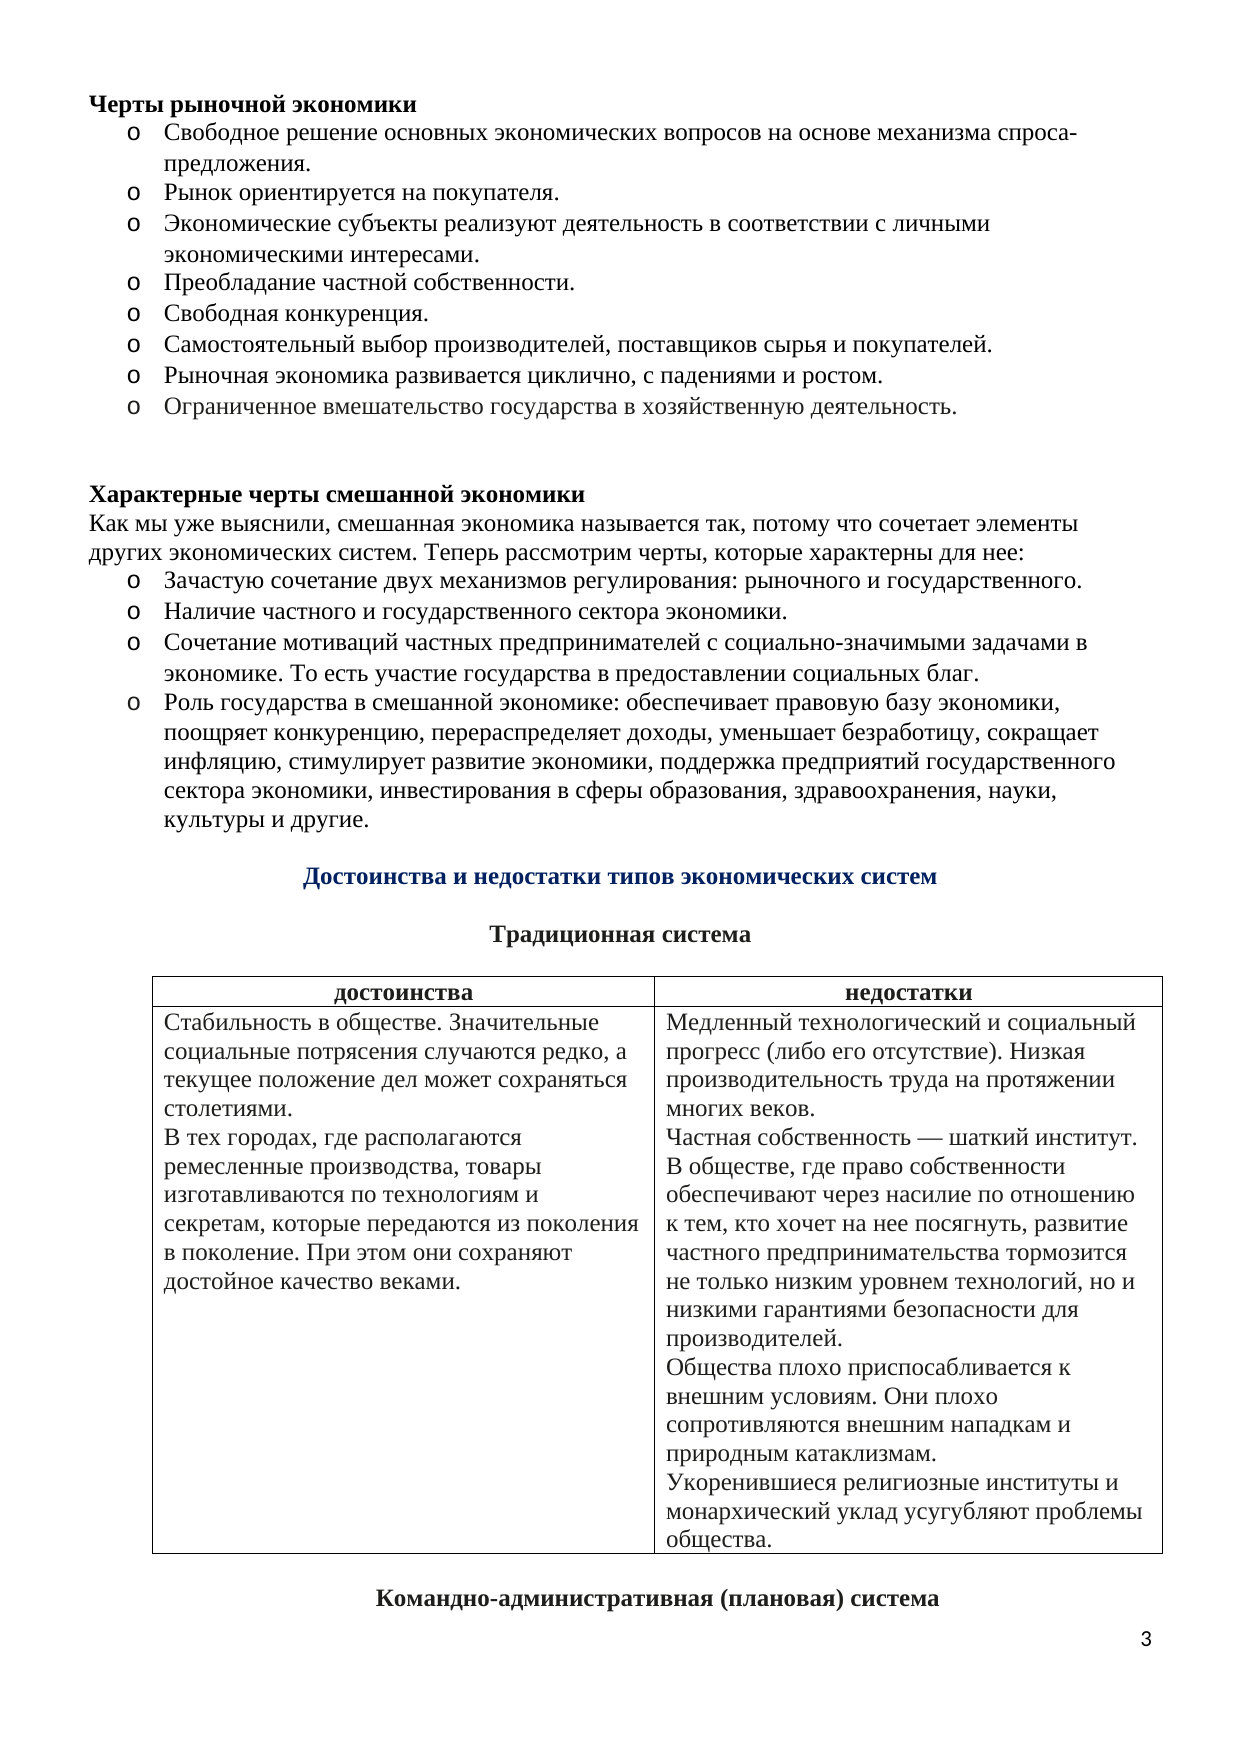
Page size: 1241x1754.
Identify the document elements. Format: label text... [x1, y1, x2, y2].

table_header недостатки [655, 977, 1162, 1006]
text Традиционная система [89, 919, 1152, 947]
list Самостоятельный выбор производителей, поставщиков сырья и покупателей. [126, 329, 1152, 360]
list Ограниченное вмешательство государства в хозяйственную деятельность. [126, 391, 1152, 422]
list Свободное решение основных экономических вопросов на основе механизма спроса-предложения. [126, 117, 1152, 177]
list Рыночная экономика развивается циклично, с падениями и ростом. [126, 360, 1152, 391]
table_header достоинства [153, 977, 654, 1006]
table_cell Стабильность в обществе. Значительные социальные потрясения случаются редко, а текущее положение дел может сохраняться столетиями. В тех городах, где располагаются ремесленные производства, товары изготавливаются по технологиям и секретам, которые передаются из поколения в поколение. При этом они сохраняют достойное качество веками. [153, 1007, 654, 1553]
text Достоинства и недостатки типов экономических систем [89, 861, 1152, 890]
text Как мы уже выяснили, смешанная экономика называется так, потому что сочетает элементы других экономических систем. Теперь рассмотрим черты, которые характерны для нее: [89, 508, 1152, 565]
table_cell Медленный технологический и социальный прогресс (либо его отсутствие). Низкая производительность труда на протяжении многих веков. Частная собственность — шаткий институт. В обществе, где право собственности обеспечивают через насилие по отношению к тем, кто хочет на нее посягнуть, развитие частного предпринимательства тормозится не только низким уровнем технологий, но и низкими гарантиями безопасности для производителей. Общества плохо приспосабливается к внешним условиям. Они плохо сопротивляются внешним нападкам и природным катаклизмам. Укоренившиеся религиозные институты и монархический уклад усугубляют проблемы общества. [655, 1007, 1162, 1553]
list Свободная конкуренция. [126, 298, 1152, 329]
list Экономические субъекты реализуют деятельность в соответствии с личными экономическими интересами. [126, 208, 1152, 267]
text Командно-административная (плановая) система [164, 1583, 1152, 1612]
list Рынок ориентируется на покупателя. [126, 177, 1152, 208]
text Черты рыночной экономики [89, 89, 1152, 117]
list Зачастую сочетание двух механизмов регулирования: рыночного и государственного. [126, 565, 1152, 596]
list Преобладание частной собственности. [126, 267, 1152, 298]
list Роль государства в смешанной экономике: обеспечивает правовую базу экономики, поощряет конкуренцию, перераспределяет доходы, уменьшает безработицу, сокращает инфляцию, стимулирует развитие экономики, поддержка предприятий государственного сектора экономики, инвестирования в сферы образования, здравоохранения, науки, культуры и другие. [126, 687, 1152, 832]
list Наличие частного и государственного сектора экономики. [126, 596, 1152, 627]
list Сочетание мотиваций частных предпринимателей с социально-значимыми задачами в экономике. То есть участие государства в предоставлении социальных благ. [126, 627, 1152, 687]
text Характерные черты смешанной экономики [89, 479, 1152, 508]
